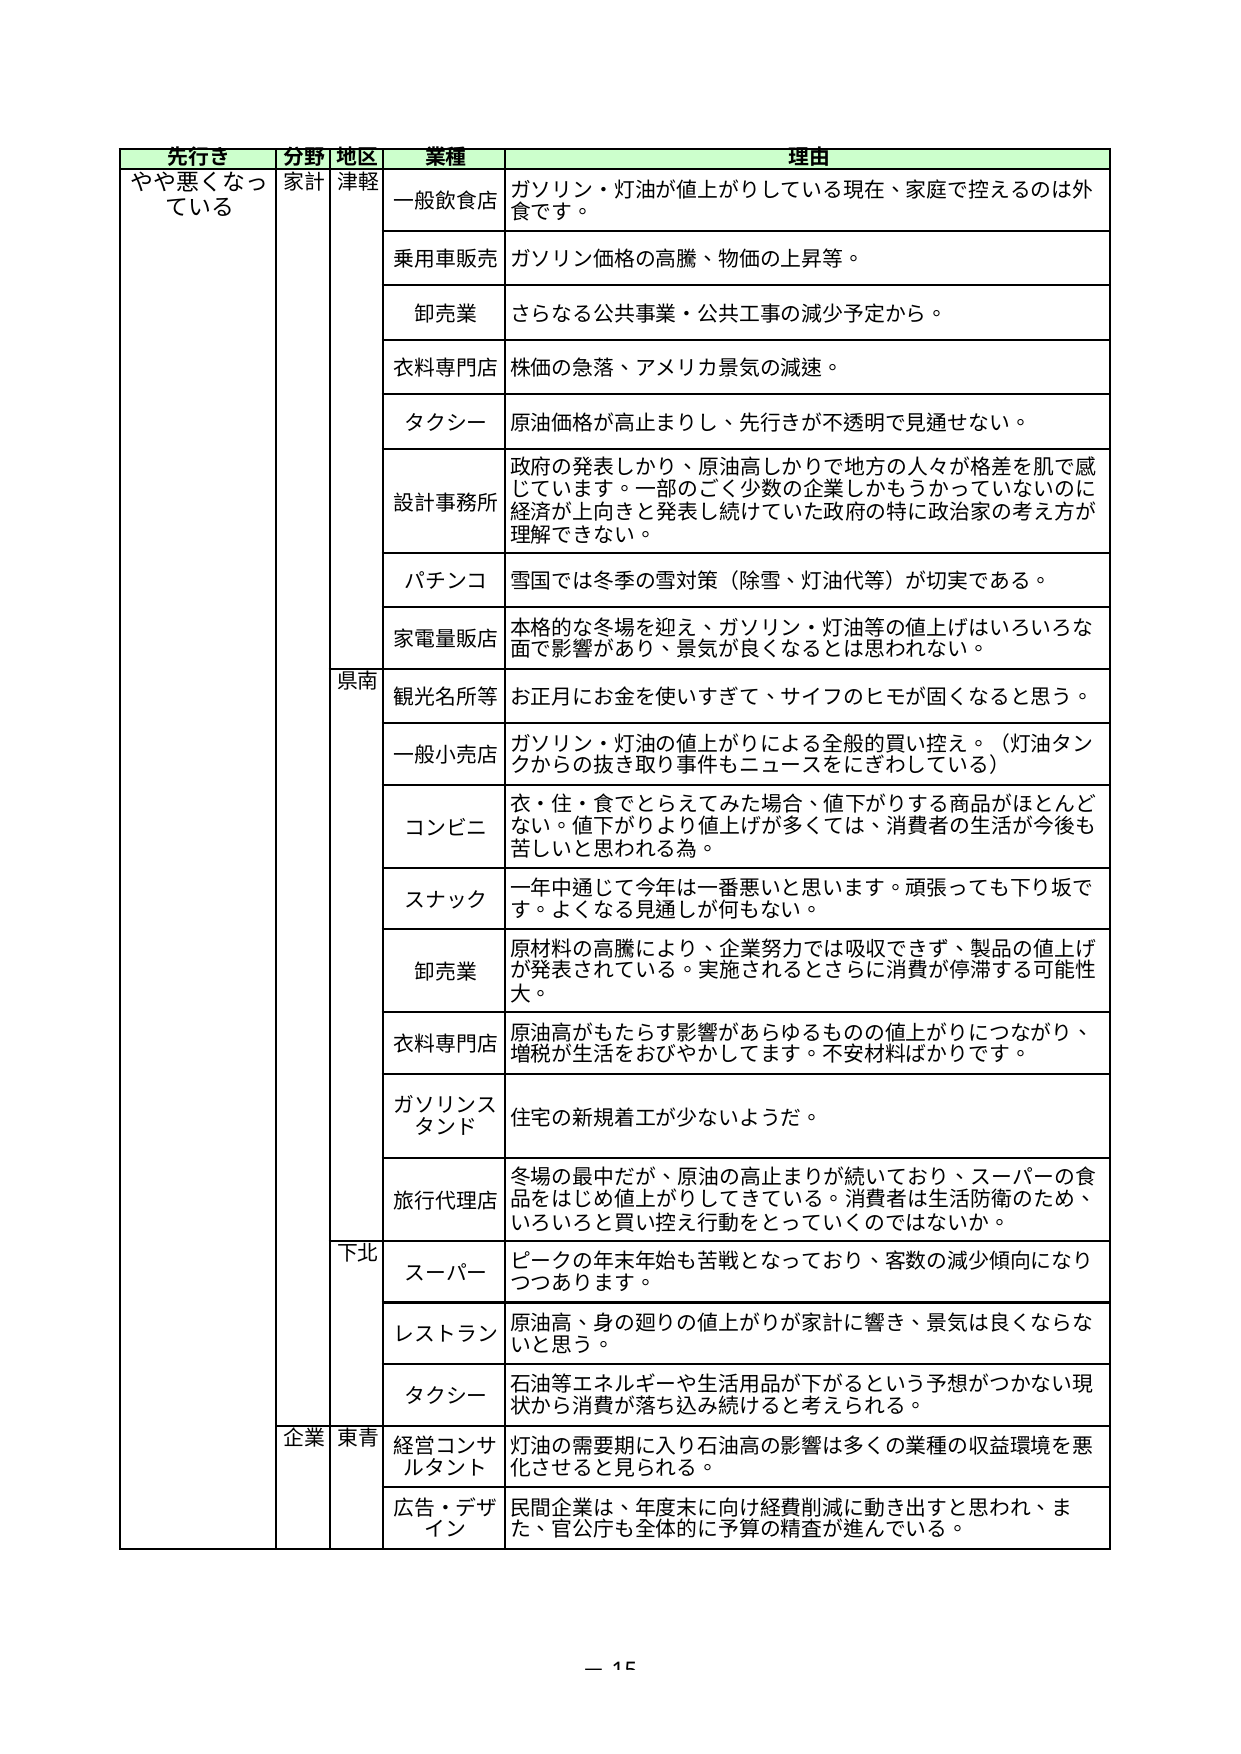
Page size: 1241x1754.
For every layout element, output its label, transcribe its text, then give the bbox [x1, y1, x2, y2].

table_cell 衣料専門店 [384, 1013, 504, 1073]
table_cell 旅行代理店 [384, 1159, 504, 1240]
table_cell ガソリン価格の高騰、物価の上昇等。 [506, 232, 1109, 284]
table_cell タクシー [384, 395, 504, 447]
table_cell 下北 [331, 1242, 382, 1424]
table_cell 卸売業 [384, 930, 504, 1011]
table_header 理由 [506, 150, 1109, 168]
table_cell 本格的な冬場を迎え、ガソリン・灯油等の値上げはいろいろな面で影響があり、景気が良くなるとは思われない。 [506, 608, 1109, 668]
table_cell パチンコ [384, 554, 504, 606]
table_cell さらなる公共事業・公共工事の減少予定から。 [506, 286, 1109, 339]
table_cell 東青 [331, 1427, 382, 1548]
table_cell 冬場の最中だが、原油の高止まりが続いており、スーパーの食品をはじめ値上がりしてきている。消費者は生活防衛のため、いろいろと買い控え行動をとっていくのではないか。 [506, 1159, 1109, 1240]
table_cell 県南 [331, 670, 382, 1240]
table_header 分野 [277, 150, 329, 168]
table_cell タクシー [384, 1365, 504, 1424]
table_cell 原油高がもたらす影響があらゆるものの値上がりにつながり、増税が生活をおびやかしてます。不安材料ばかりです。 [506, 1013, 1109, 1073]
table_header 業種 [384, 150, 504, 168]
table_cell やや悪くなっている [121, 170, 275, 1548]
table_cell 卸売業 [384, 286, 504, 339]
table_cell お正月にお金を使いすぎて、サイフのヒモが固くなると思う。 [506, 670, 1109, 722]
table_cell 家計 [277, 170, 329, 1424]
table_cell 民間企業は、年度末に向け経費削減に動き出すと思われ、また、官公庁も全体的に予算の精査が進んでいる。 [506, 1488, 1109, 1548]
table_cell 灯油の需要期に入り石油高の影響は多くの業種の収益環境を悪化させると見られる。 [506, 1427, 1109, 1486]
table_cell 原油価格が高止まりし、先行きが不透明で見通せない。 [506, 395, 1109, 447]
table_cell 一般小売店 [384, 724, 504, 784]
table_cell 政府の発表しかり、原油高しかりで地方の人々が格差を肌で感じています。一部のごく少数の企業しかもうかっていないのに経済が上向きと発表し続けていた政府の特に政治家の考え方が理解できない。 [506, 450, 1109, 552]
table_cell 家電量販店 [384, 608, 504, 668]
table_cell 広告・デザイン [384, 1488, 504, 1548]
table_cell コンビニ [384, 786, 504, 867]
table_cell 経営コンサルタント [384, 1427, 504, 1486]
table_cell 設計事務所 [384, 450, 504, 552]
table_cell ピークの年末年始も苦戦となっており、客数の減少傾向になりつつあります。 [506, 1242, 1109, 1301]
table_cell 一般飲食店 [384, 170, 504, 230]
table_cell 一年中通じて今年は一番悪いと思います。頑張っても下り坂です。よくなる見通しが何もない。 [506, 869, 1109, 928]
table_cell 津軽 [331, 170, 382, 668]
table_header 先行き [121, 150, 275, 168]
table_cell スナック [384, 869, 504, 928]
table_cell ガソリンスタンド [384, 1075, 504, 1157]
table_cell 乗用車販売 [384, 232, 504, 284]
table_cell ガソリン・灯油の値上がりによる全般的買い控え。（灯油タンクからの抜き取り事件もニュースをにぎわしている） [506, 724, 1109, 784]
table_cell 衣・住・食でとらえてみた場合、値下がりする商品がほとんどない。値下がりより値上げが多くては、消費者の生活が今後も苦しいと思われる為。 [506, 786, 1109, 867]
table_cell 観光名所等 [384, 670, 504, 722]
table_cell スーパー [384, 1242, 504, 1301]
table_cell ガソリン・灯油が値上がりしている現在、家庭で控えるのは外食です。 [506, 170, 1109, 230]
table_cell 衣料専門店 [384, 341, 504, 393]
table_cell 原材料の高騰により、企業努力では吸収できず、製品の値上げが発表されている。実施されるとさらに消費が停滞する可能性大。 [506, 930, 1109, 1011]
table_cell 株価の急落、アメリカ景気の減速。 [506, 341, 1109, 393]
table_cell レストラン [384, 1304, 504, 1363]
table_cell 企業 [277, 1427, 329, 1548]
table_header 地区 [331, 150, 382, 168]
table_cell 石油等エネルギーや生活用品が下がるという予想がつかない現状から消費が落ち込み続けると考えられる。 [506, 1365, 1109, 1424]
table_cell 住宅の新規着工が少ないようだ。 [506, 1075, 1109, 1157]
table_cell 原油高、身の廻りの値上がりが家計に響き、景気は良くならないと思う。 [506, 1304, 1109, 1363]
table_cell 雪国では冬季の雪対策（除雪、灯油代等）が切実である。 [506, 554, 1109, 606]
